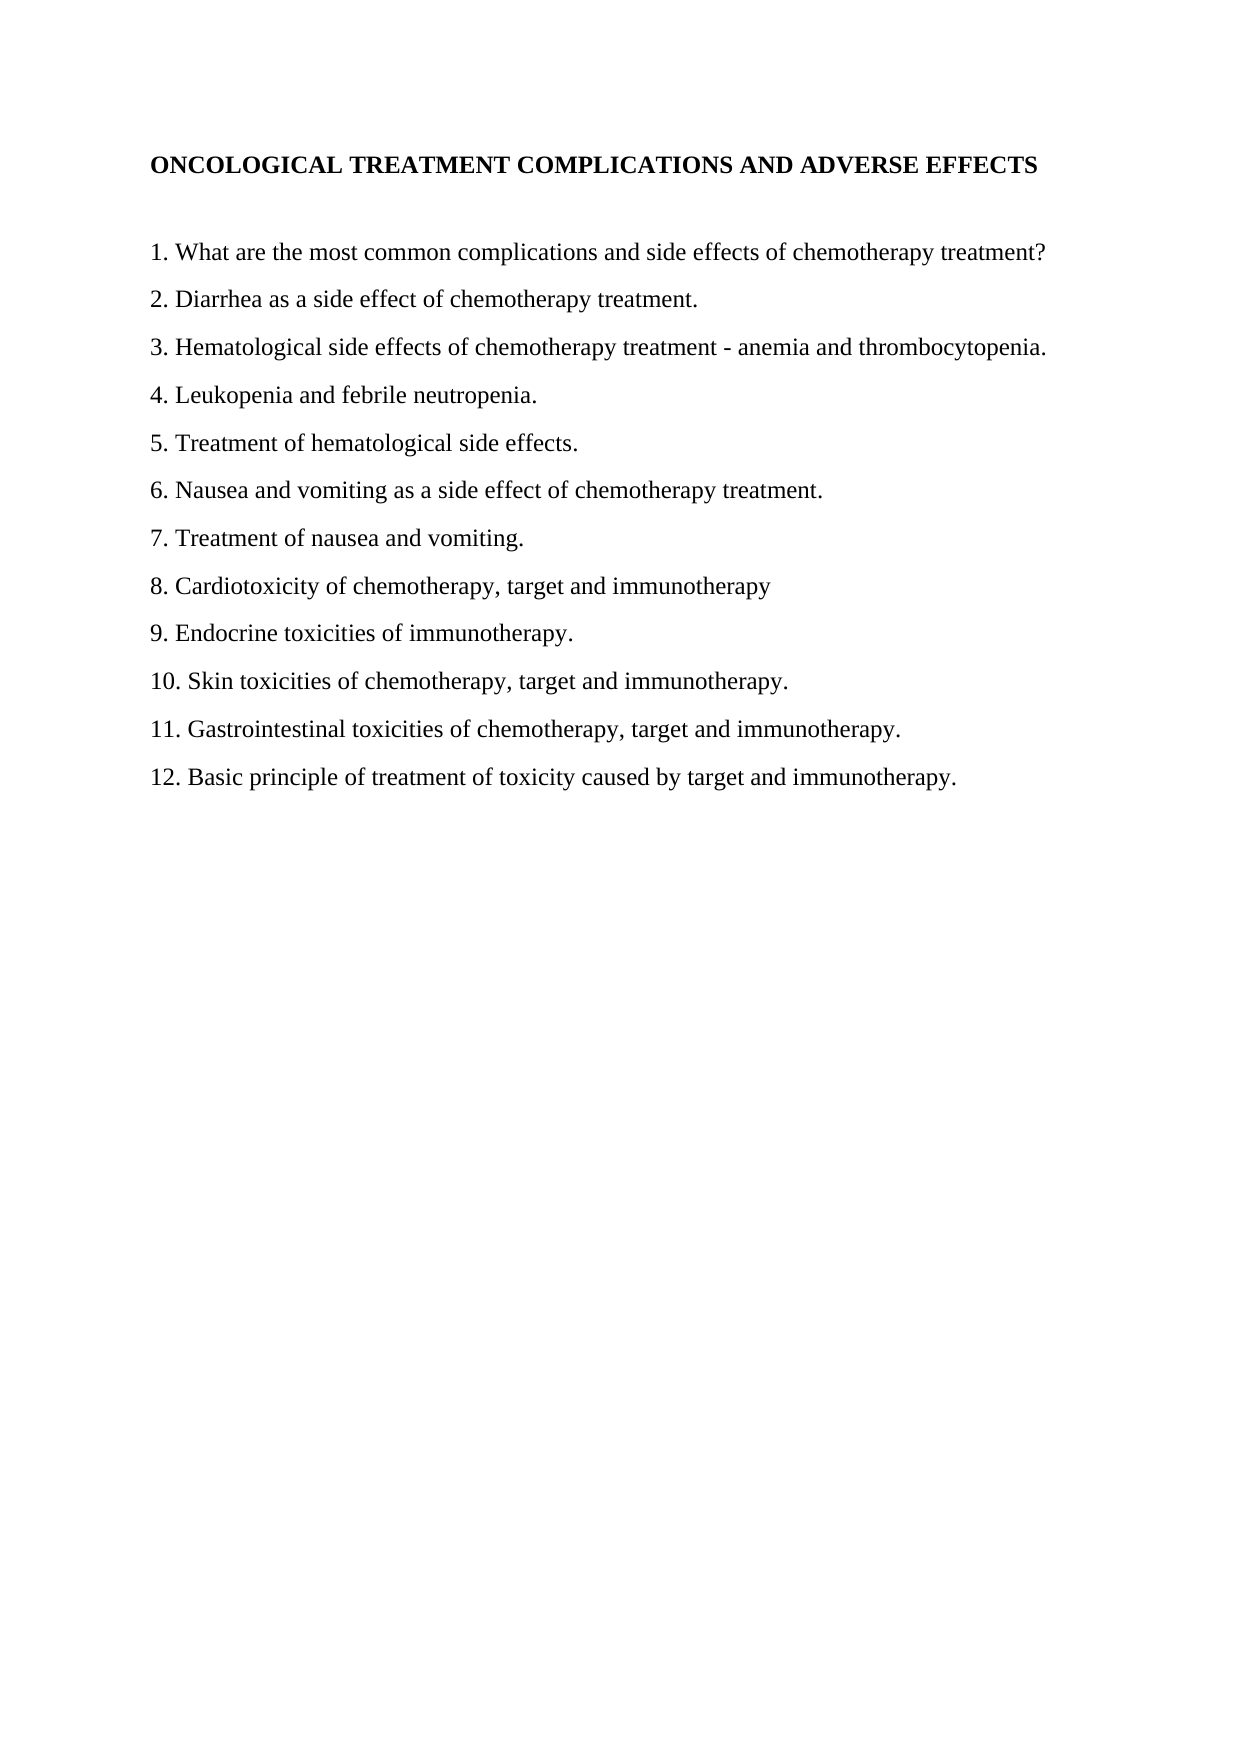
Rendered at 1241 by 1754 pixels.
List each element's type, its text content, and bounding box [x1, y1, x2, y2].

text 4. Leukopenia and febrile neutropenia. [150, 380, 1090, 409]
text 6. Nausea and vomiting as a side effect of chemotherapy treatment. [150, 475, 1090, 504]
text 10. Skin toxicities of chemotherapy, target and immunotherapy. [150, 666, 1090, 695]
text 9. Endocrine toxicities of immunotherapy. [150, 618, 1090, 647]
text 11. Gastrointestinal toxicities of chemotherapy, target and immunotherapy. [150, 714, 1090, 743]
text 12. Basic principle of treatment of toxicity caused by target and immunotherapy. [150, 762, 1090, 790]
text 3. Hematological side effects of chemotherapy treatment - anemia and thrombocytopenia. [150, 332, 1090, 361]
text 7. Treatment of nausea and vomiting. [150, 523, 1090, 552]
text 5. Treatment of hematological side effects. [150, 428, 1090, 456]
text 8. Cardiotoxicity of chemotherapy, target and immunotherapy [150, 571, 1090, 599]
list ONCOLOGICAL TREATMENT COMPLICATIONS AND ADVERSE EFFECTS [150, 150, 1090, 179]
text 1. What are the most common complications and side effects of chemotherapy treatment? [150, 237, 1090, 266]
text 2. Diarrhea as a side effect of chemotherapy treatment. [150, 284, 1090, 313]
